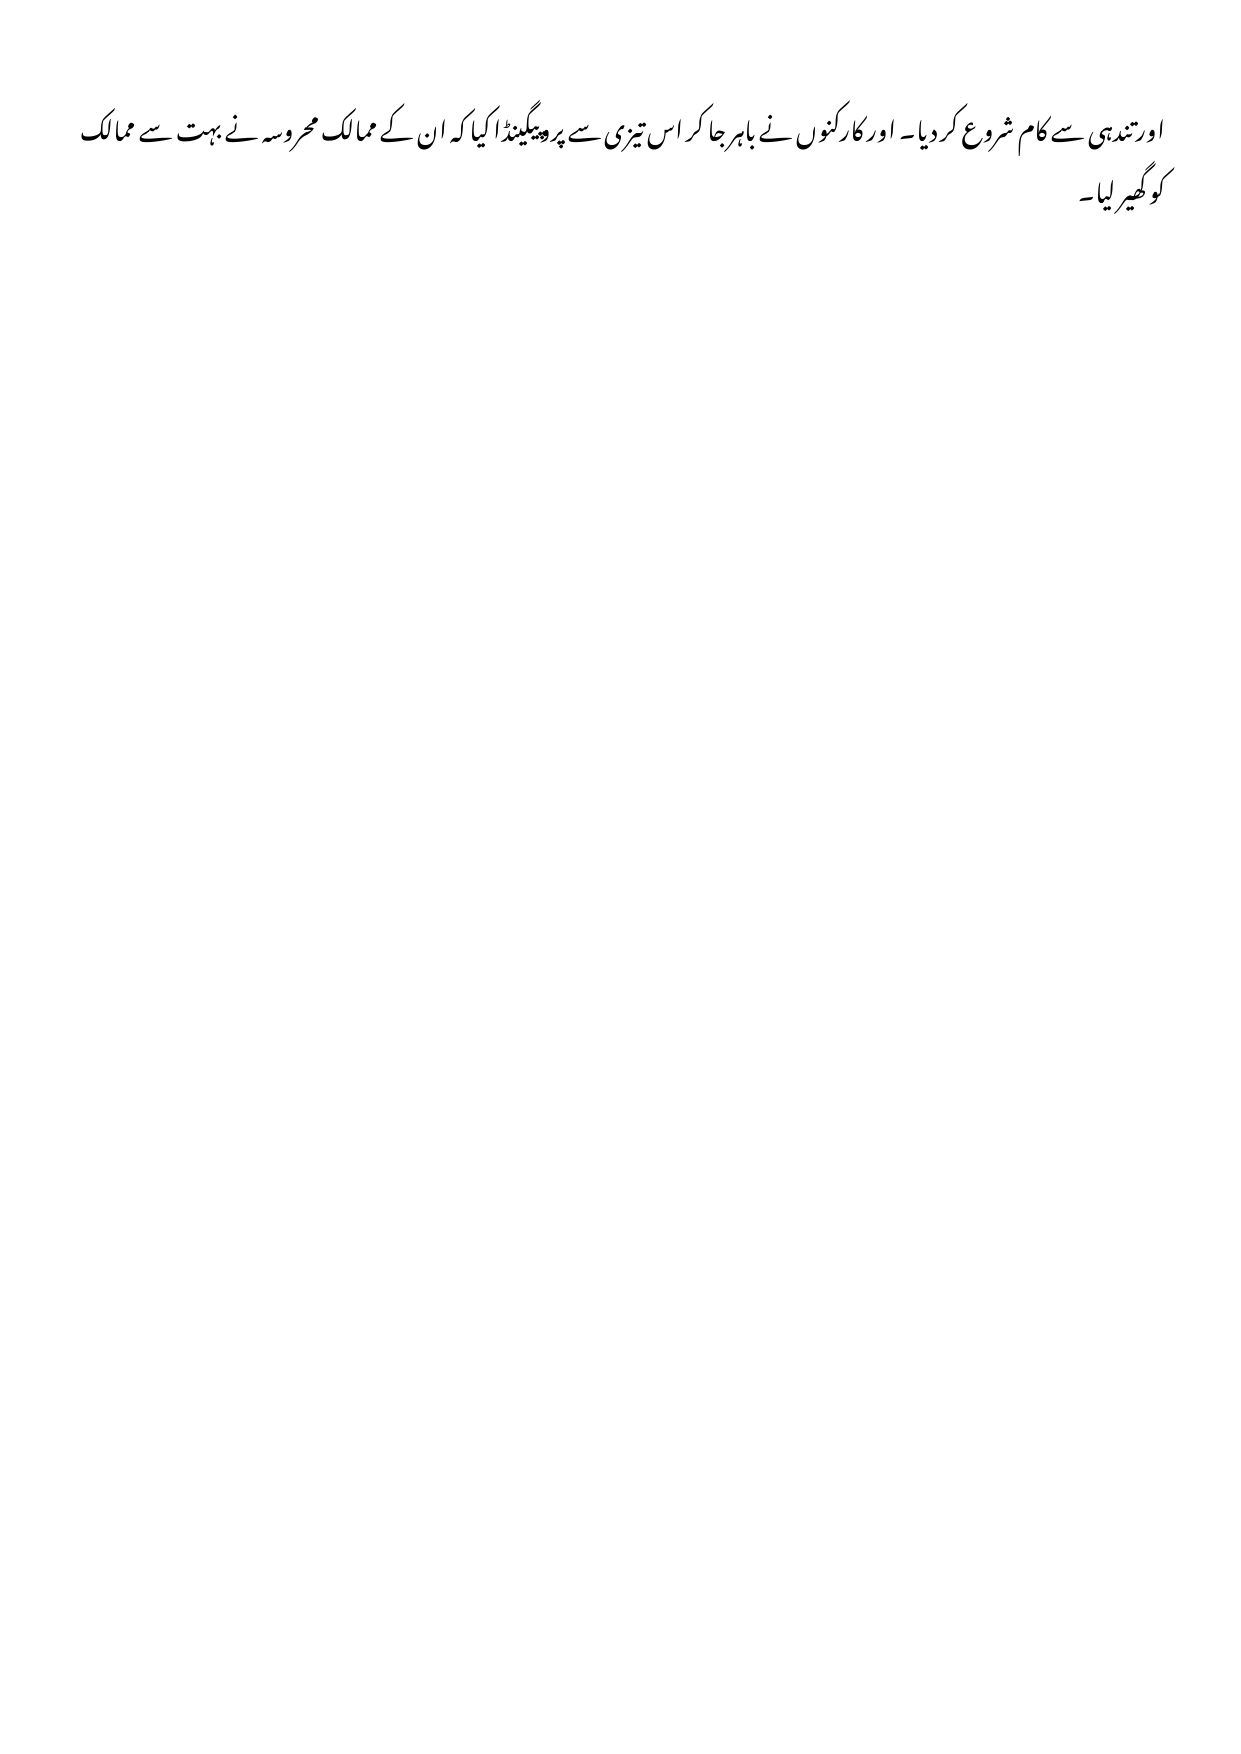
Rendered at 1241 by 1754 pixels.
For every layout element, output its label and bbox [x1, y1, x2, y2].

text [75, 94, 1165, 219]
